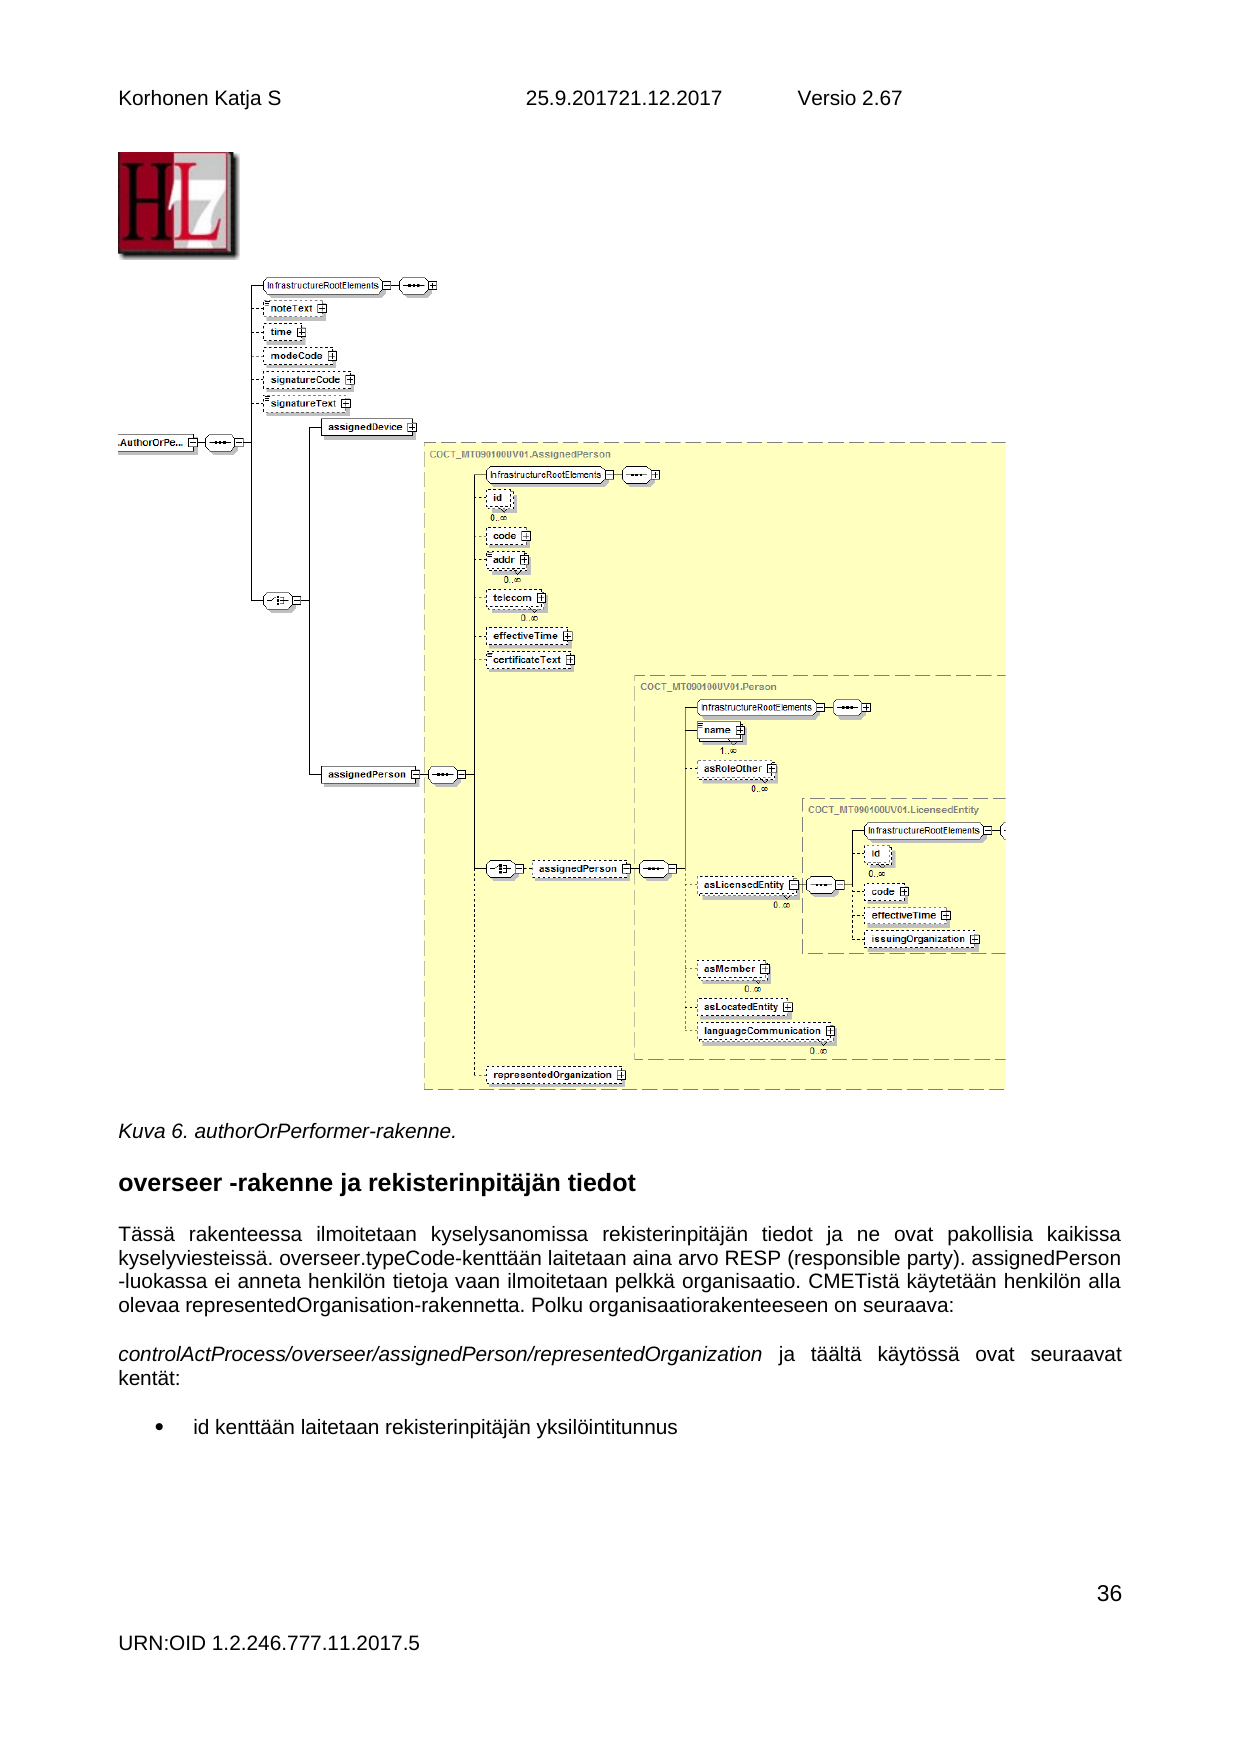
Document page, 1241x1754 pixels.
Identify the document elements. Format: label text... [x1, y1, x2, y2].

list id kenttään laitetaan rekisterinpitäjän yksilöintitunnus [156, 1415, 1122, 1439]
text controlActProcess/overseer/assignedPerson/representedOrganization ja täältä käytössä ovat seuraavat kentät: [118, 1342, 1122, 1390]
text overseer -rakenne ja rekisterinpitäjän tiedot [118, 1168, 1122, 1196]
picture [118, 272, 1006, 1094]
picture [118, 152, 241, 260]
text Tässä rakenteessa ilmoitetaan kyselysanomissa rekisterinpitäjän tiedot ja ne ovat pakollisia kaikissa kyselyviesteissä. overseer.typeCode-kenttään laitetaan aina arvo RESP (responsible party). assignedPerson -luokassa ei anneta henkilön tietoja vaan ilmoitetaan pelkkä organisaatio. CMETistä käytetään henkilön alla olevaa representedOrganisation-rakennetta. Polku organisaatiorakenteeseen on seuraava: [118, 1221, 1122, 1317]
text Kuva 6. authorOrPerformer-rakenne. [118, 1119, 1122, 1143]
